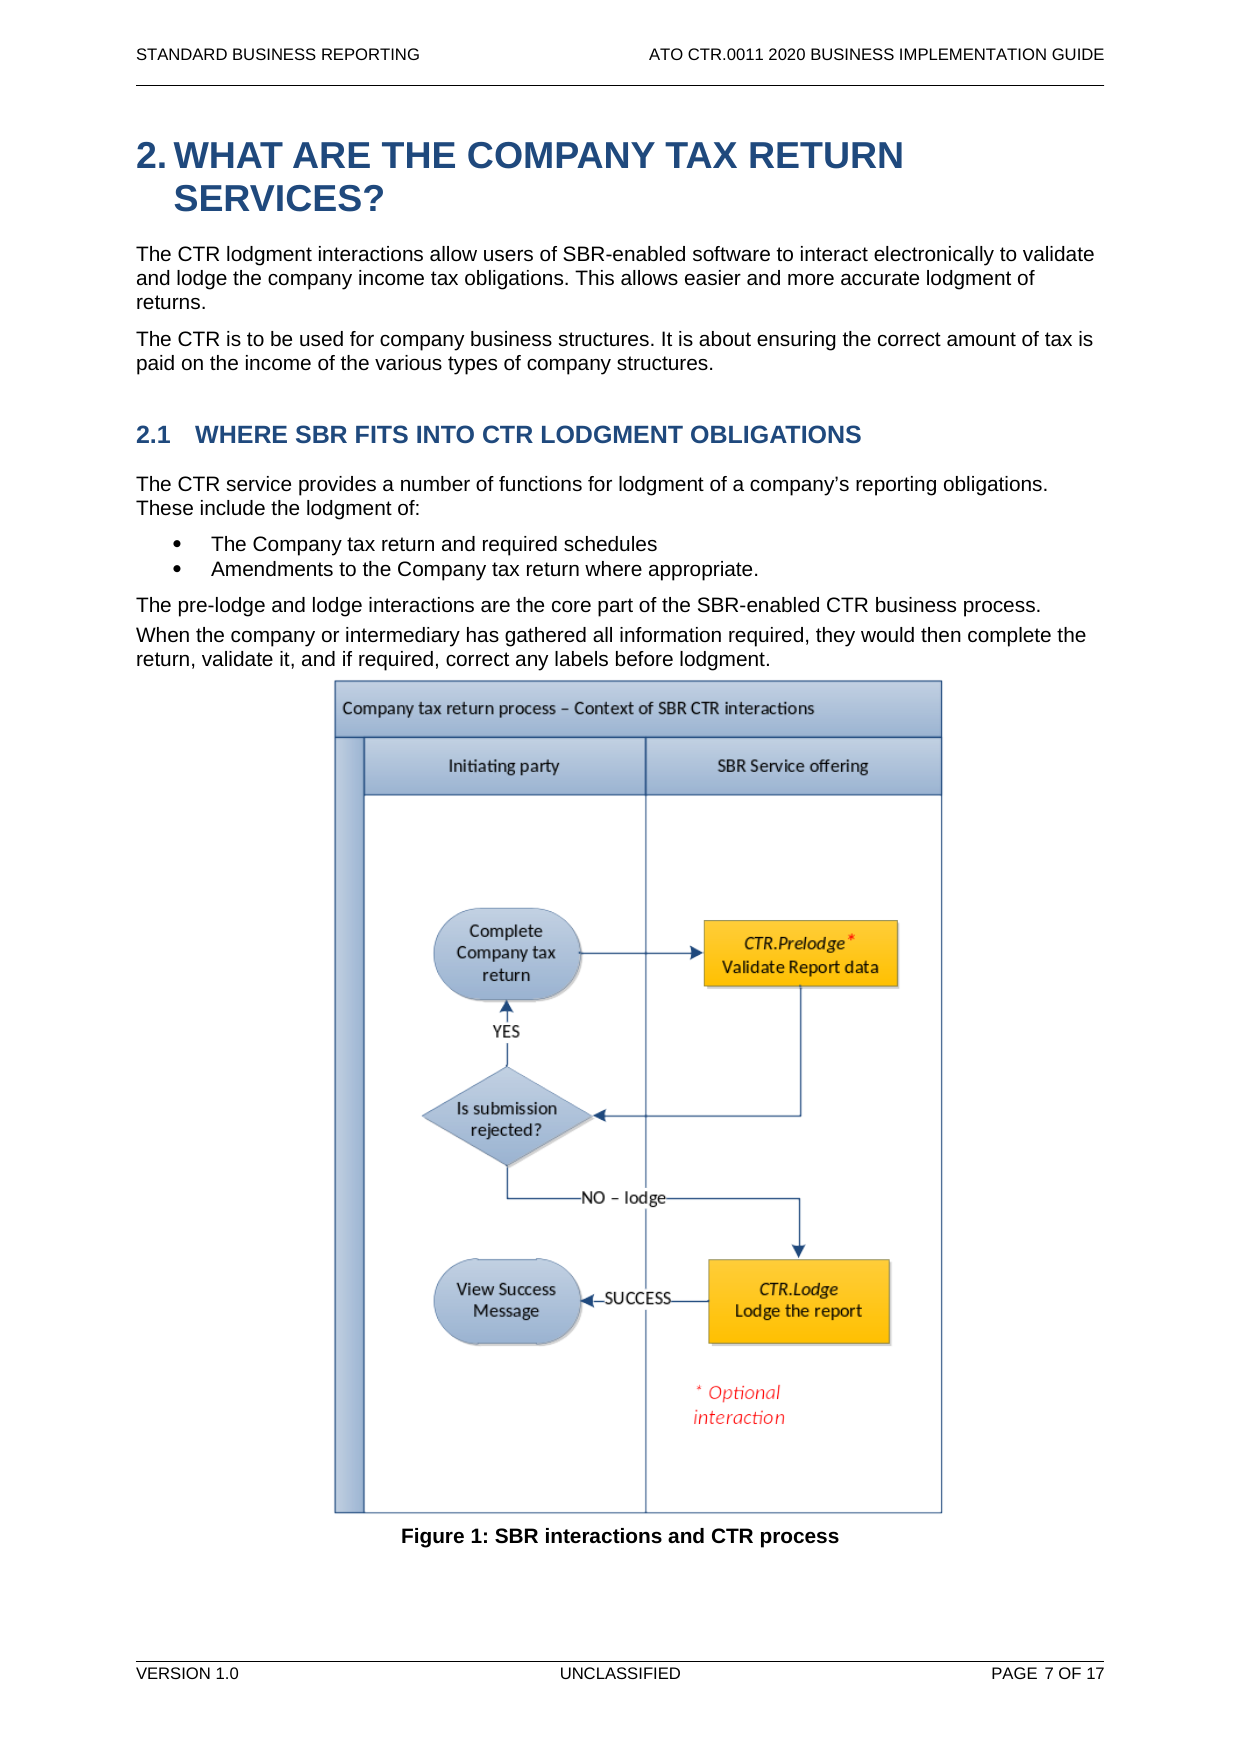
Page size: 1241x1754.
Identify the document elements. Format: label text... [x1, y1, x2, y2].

text The CTR lodgment interactions allow users of SBR-enabled software to interact electronically to validate and lodge the company income tax obligations. This allows easier and more accurate lodgment of returns. [136, 242, 1104, 314]
list The Company tax return and required schedules [173, 532, 1104, 556]
list Amendments to the Company tax return where appropriate. [173, 556, 1104, 580]
text What are the Company tax return services? [136, 133, 1104, 219]
text The CTR is to be used for company business structures. It is about ensuring the correct amount of tax is paid on the income of the various types of company structures. [136, 326, 1104, 374]
text The CTR service provides a number of functions for lodgment of a company’s reporting obligations. These include the lodgment of: [136, 472, 1104, 520]
text Figure 1: SBR interactions and CTR process [136, 1523, 1104, 1547]
list The pre-lodge and lodge interactions are the core part of the SBR-enabled CTR business process. [136, 593, 1104, 617]
list When the company or intermediary has gathered all information required, they would then complete the return, validate it, and if required, correct any labels before lodgment. [136, 623, 1104, 671]
list Where SBR fits into ctr lodgment obligations [136, 420, 1104, 449]
